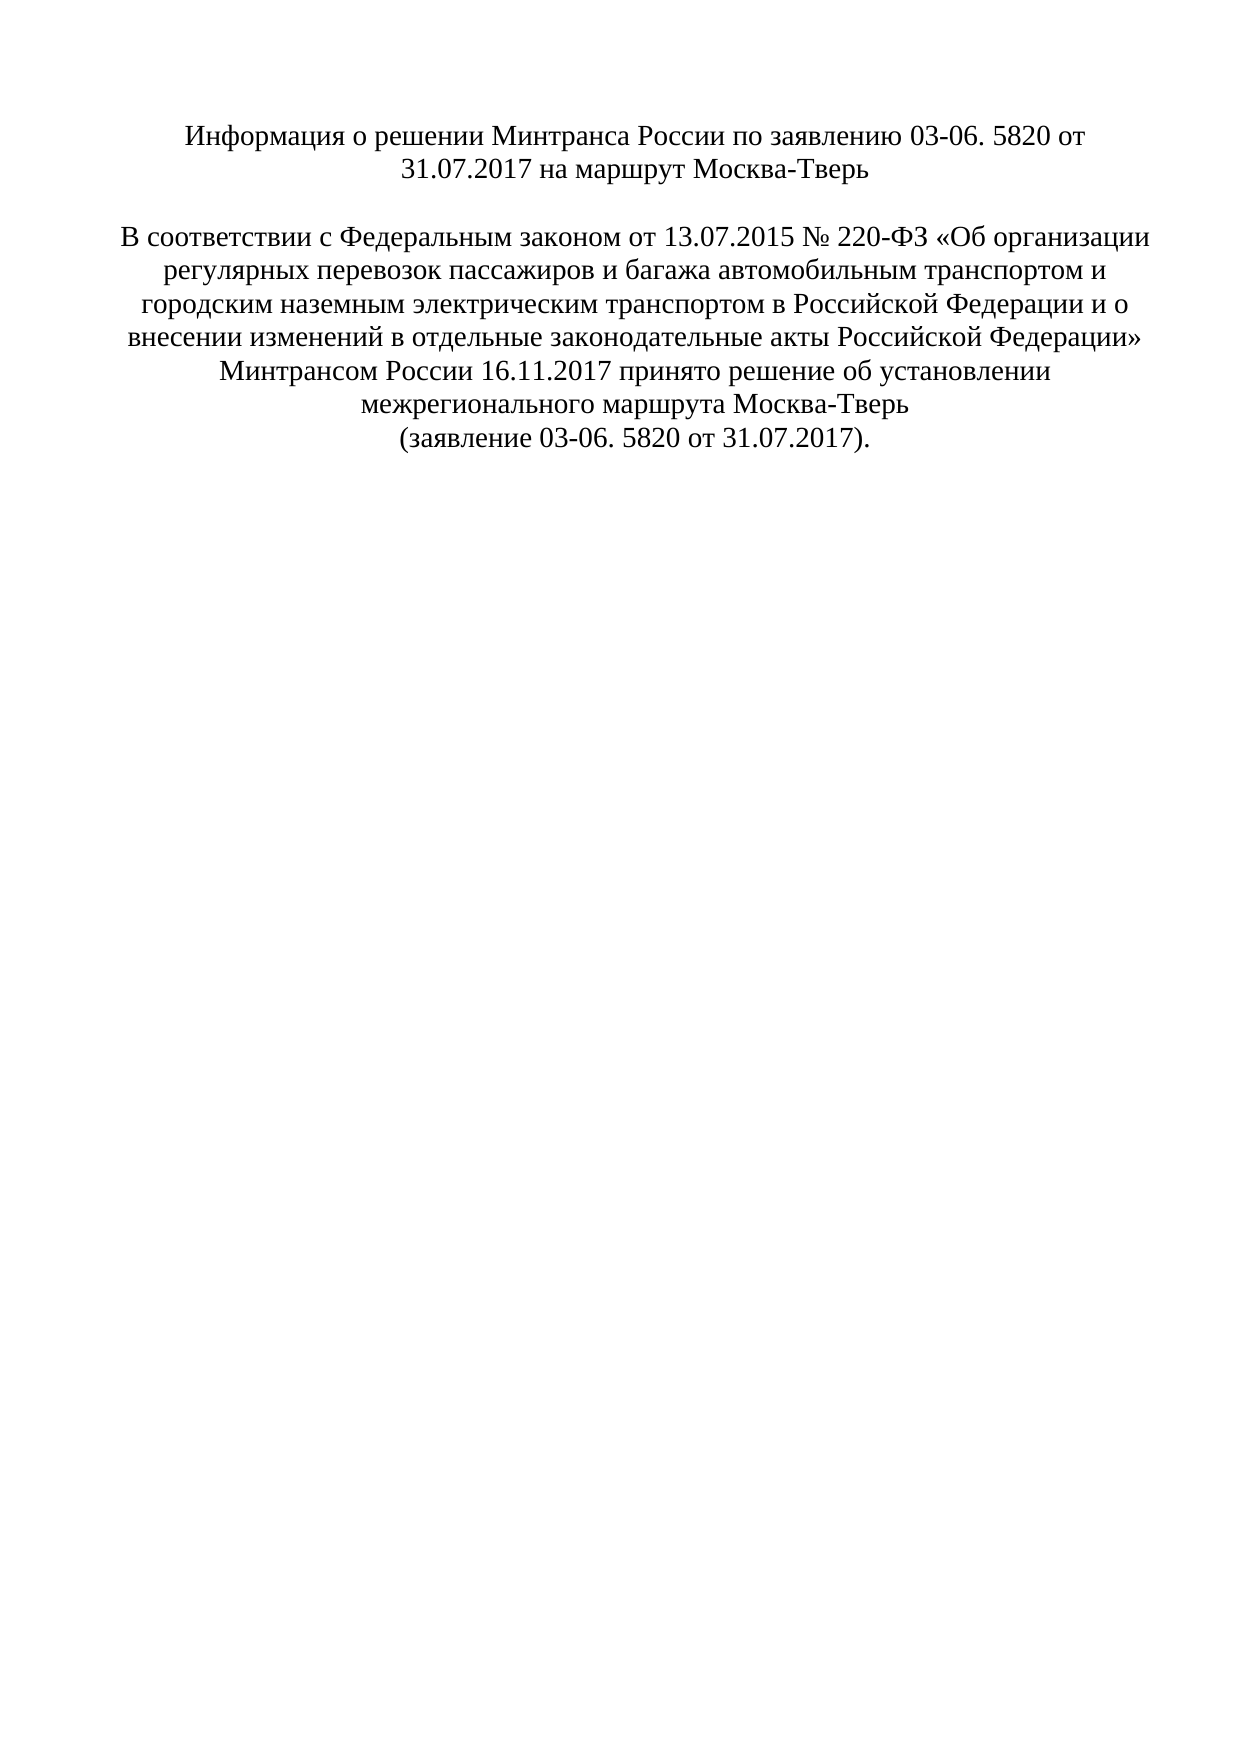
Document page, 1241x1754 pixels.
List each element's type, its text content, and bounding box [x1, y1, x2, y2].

text Информация о решении Минтранса России по заявлению 03-06. 5820 от 31.07.2017 на маршрут Москва-Тверь [118, 118, 1152, 185]
text В соответствии с Федеральным законом от 13.07.2015 № 220-ФЗ «Об организации регулярных перевозок пассажиров и багажа автомобильным транспортом и городским наземным электрическим транспортом в Российской Федерации и о внесении изменений в отдельные законодательные акты Российской Федерации» Минтрансом России 16.11.2017 принято решение об установлении межрегионального маршрута Москва-Тверь [118, 219, 1152, 420]
text (заявление 03-06. 5820 от 31.07.2017). [118, 420, 1152, 453]
